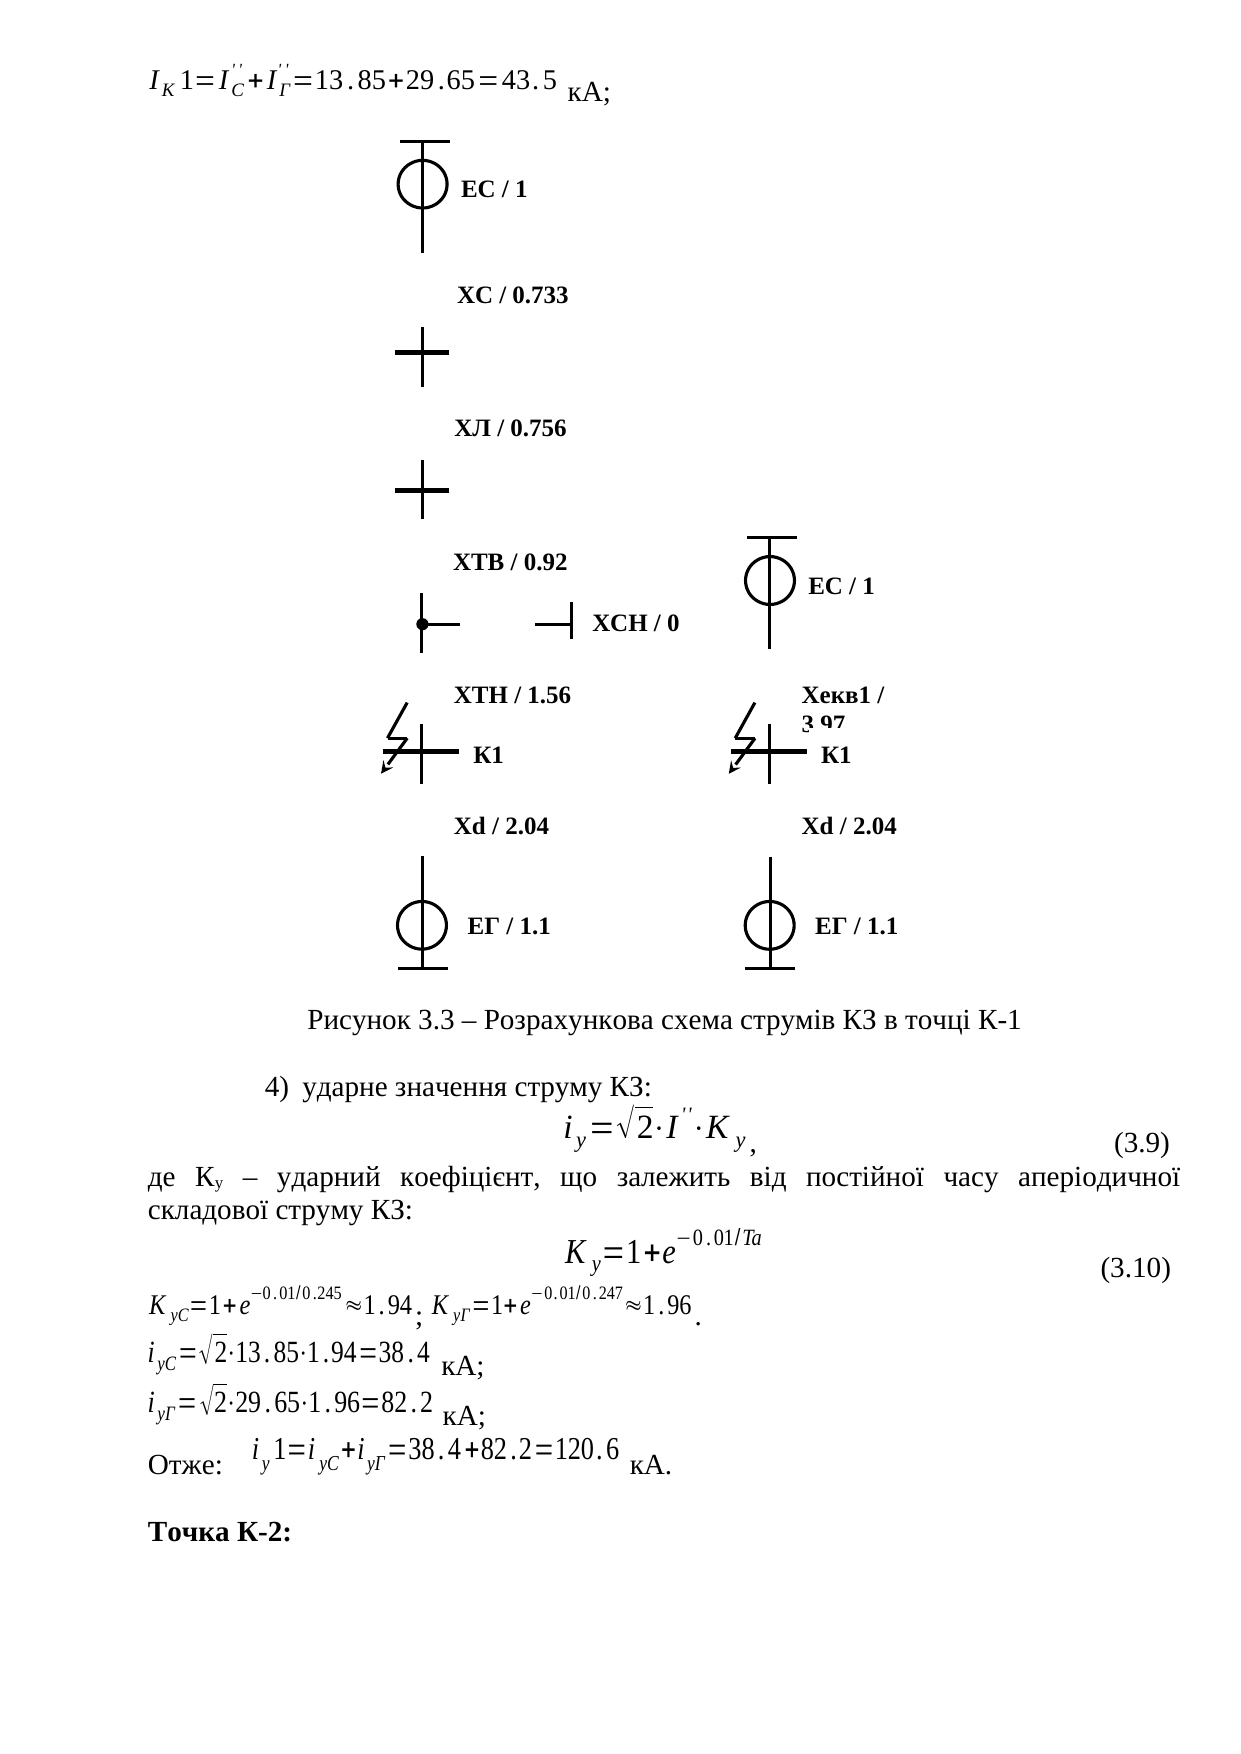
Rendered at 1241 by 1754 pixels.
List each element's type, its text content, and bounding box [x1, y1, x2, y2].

text кА; [148, 59, 1181, 107]
text Отже: кА. [148, 1432, 1181, 1481]
text (3.10) [148, 1226, 1181, 1284]
text кА; [148, 1332, 1181, 1382]
text кА; [148, 1382, 1181, 1432]
list ударне значення струму КЗ: [264, 1069, 1181, 1102]
text ; . [148, 1284, 1181, 1332]
text Точка К-2: [148, 1514, 1181, 1548]
text , (3.9) [148, 1102, 1181, 1159]
text Рисунок 3.3 – Розрахункова схема струмів КЗ в точці К-1 [148, 1002, 1181, 1035]
text де Ку – ударний коефіцієнт, що залежить від постійної часу аперіодичної складової струму КЗ: [148, 1159, 1181, 1226]
